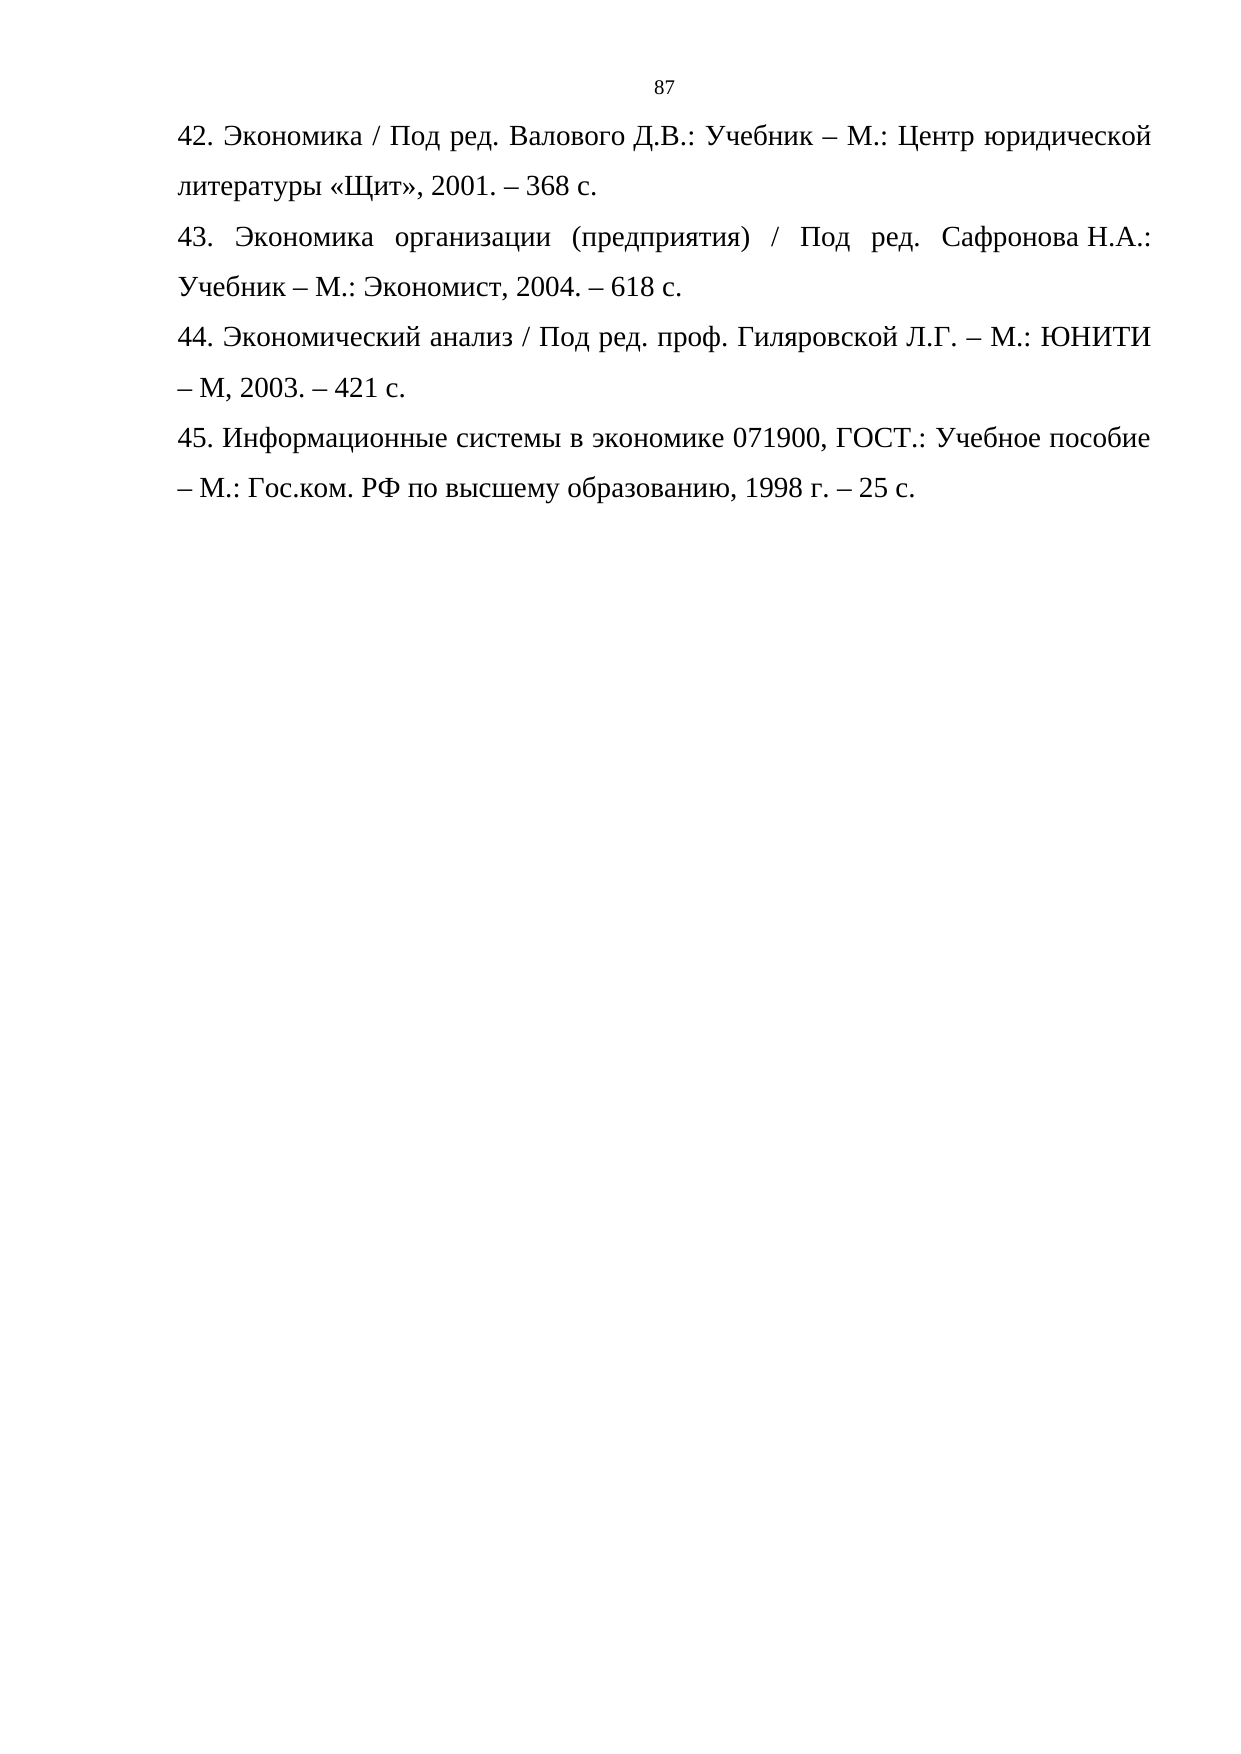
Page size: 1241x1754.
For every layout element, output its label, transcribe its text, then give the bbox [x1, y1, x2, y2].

text 44. Экономический анализ / Под ред. проф. Гиляровской Л.Г. – М.: ЮНИТИ – М, 2003. – 421 с. [177, 319, 1152, 403]
text 45. Информационные системы в экономике 071900, ГОСТ.: Учебное пособие – М.: Гос.ком. РФ по высшему образованию, 1998 г. – 25 с. [177, 420, 1152, 504]
text 43. Экономика организации (предприятия) / Под ред. Сафронова Н.А.: Учебник – М.: Экономист, 2004. – 618 с. [177, 219, 1152, 303]
text 42. Экономика / Под ред. Валового Д.В.: Учебник – М.: Центр юридической литературы «Щит», 2001. – 368 с. [177, 118, 1152, 202]
